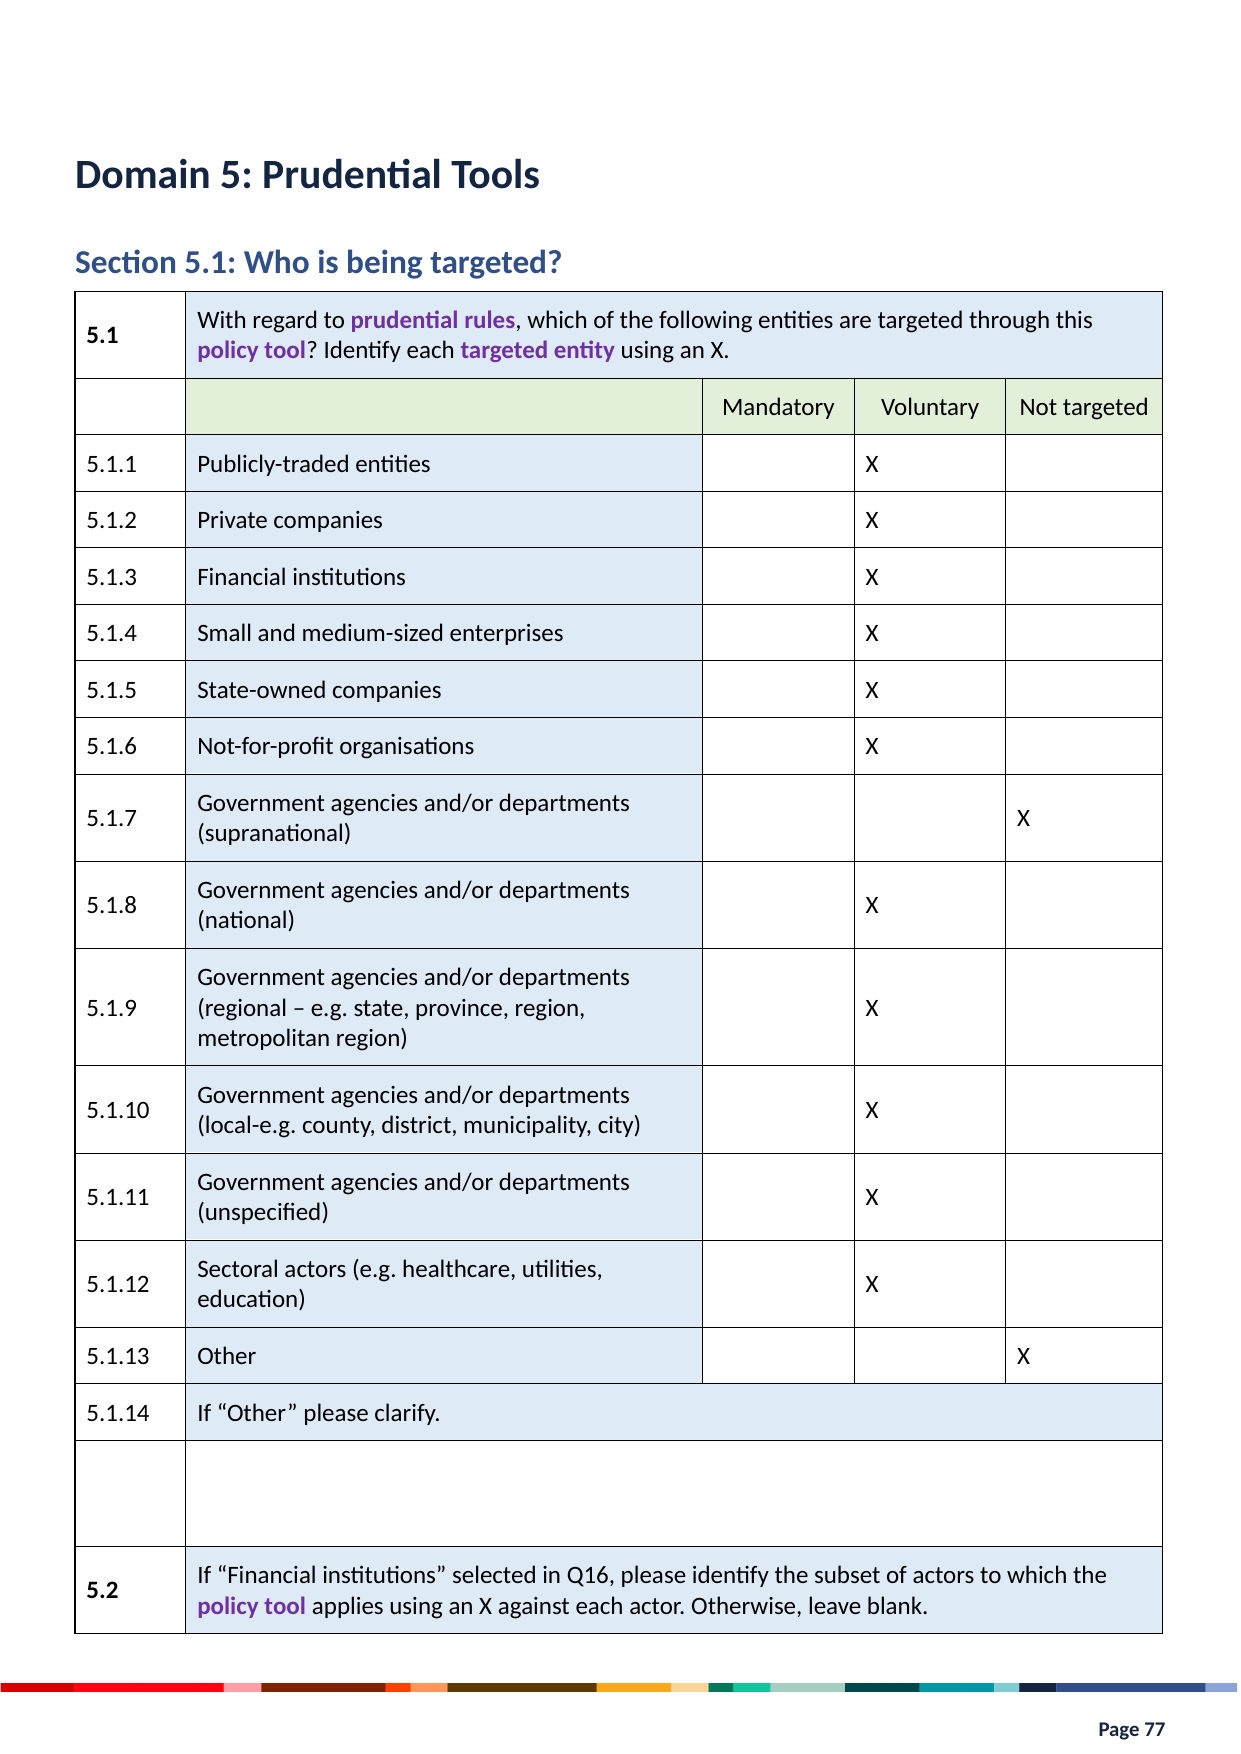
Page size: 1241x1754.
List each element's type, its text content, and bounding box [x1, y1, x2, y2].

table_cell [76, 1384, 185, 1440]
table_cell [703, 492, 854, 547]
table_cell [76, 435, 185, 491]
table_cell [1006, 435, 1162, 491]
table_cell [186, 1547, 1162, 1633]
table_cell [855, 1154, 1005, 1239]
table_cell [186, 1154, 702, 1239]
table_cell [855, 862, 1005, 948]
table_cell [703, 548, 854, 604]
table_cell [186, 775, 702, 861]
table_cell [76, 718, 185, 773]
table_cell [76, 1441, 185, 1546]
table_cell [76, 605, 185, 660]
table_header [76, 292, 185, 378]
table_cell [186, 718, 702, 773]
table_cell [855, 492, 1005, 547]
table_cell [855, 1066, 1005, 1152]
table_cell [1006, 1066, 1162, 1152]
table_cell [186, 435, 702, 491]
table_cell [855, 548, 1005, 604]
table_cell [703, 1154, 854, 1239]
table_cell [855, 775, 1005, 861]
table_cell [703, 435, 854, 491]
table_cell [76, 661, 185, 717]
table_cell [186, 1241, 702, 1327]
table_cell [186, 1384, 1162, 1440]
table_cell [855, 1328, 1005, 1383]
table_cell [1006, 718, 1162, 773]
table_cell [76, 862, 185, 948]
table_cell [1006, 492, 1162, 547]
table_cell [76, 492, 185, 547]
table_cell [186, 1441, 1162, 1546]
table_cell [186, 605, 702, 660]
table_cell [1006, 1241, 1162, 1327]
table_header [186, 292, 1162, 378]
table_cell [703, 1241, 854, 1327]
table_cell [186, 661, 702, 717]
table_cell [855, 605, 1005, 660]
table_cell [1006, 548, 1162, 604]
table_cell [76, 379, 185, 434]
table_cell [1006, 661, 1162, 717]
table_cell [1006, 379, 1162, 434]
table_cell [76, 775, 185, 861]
subtitle Section 5.1: Who is being targeted? [75, 241, 1165, 282]
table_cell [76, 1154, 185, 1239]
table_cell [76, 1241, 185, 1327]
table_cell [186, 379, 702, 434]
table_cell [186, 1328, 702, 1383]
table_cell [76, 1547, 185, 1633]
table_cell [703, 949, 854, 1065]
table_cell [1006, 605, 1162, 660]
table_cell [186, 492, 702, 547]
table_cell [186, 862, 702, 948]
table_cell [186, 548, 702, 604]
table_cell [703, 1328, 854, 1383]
subtitle Domain 5: Prudential Tools [75, 148, 1165, 199]
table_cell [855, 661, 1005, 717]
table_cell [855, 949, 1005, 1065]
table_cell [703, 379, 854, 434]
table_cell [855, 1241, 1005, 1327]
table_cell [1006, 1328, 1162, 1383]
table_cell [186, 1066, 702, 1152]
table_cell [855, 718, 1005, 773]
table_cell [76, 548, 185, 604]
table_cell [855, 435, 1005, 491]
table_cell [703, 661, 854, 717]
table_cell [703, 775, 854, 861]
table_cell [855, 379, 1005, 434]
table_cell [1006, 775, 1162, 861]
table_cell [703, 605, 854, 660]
picture [0, 1683, 1236, 1692]
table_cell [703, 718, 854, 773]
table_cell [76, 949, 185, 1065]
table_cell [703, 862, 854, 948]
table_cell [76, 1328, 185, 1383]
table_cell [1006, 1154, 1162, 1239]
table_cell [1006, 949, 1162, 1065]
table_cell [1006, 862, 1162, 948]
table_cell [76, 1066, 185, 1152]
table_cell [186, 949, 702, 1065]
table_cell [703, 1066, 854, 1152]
